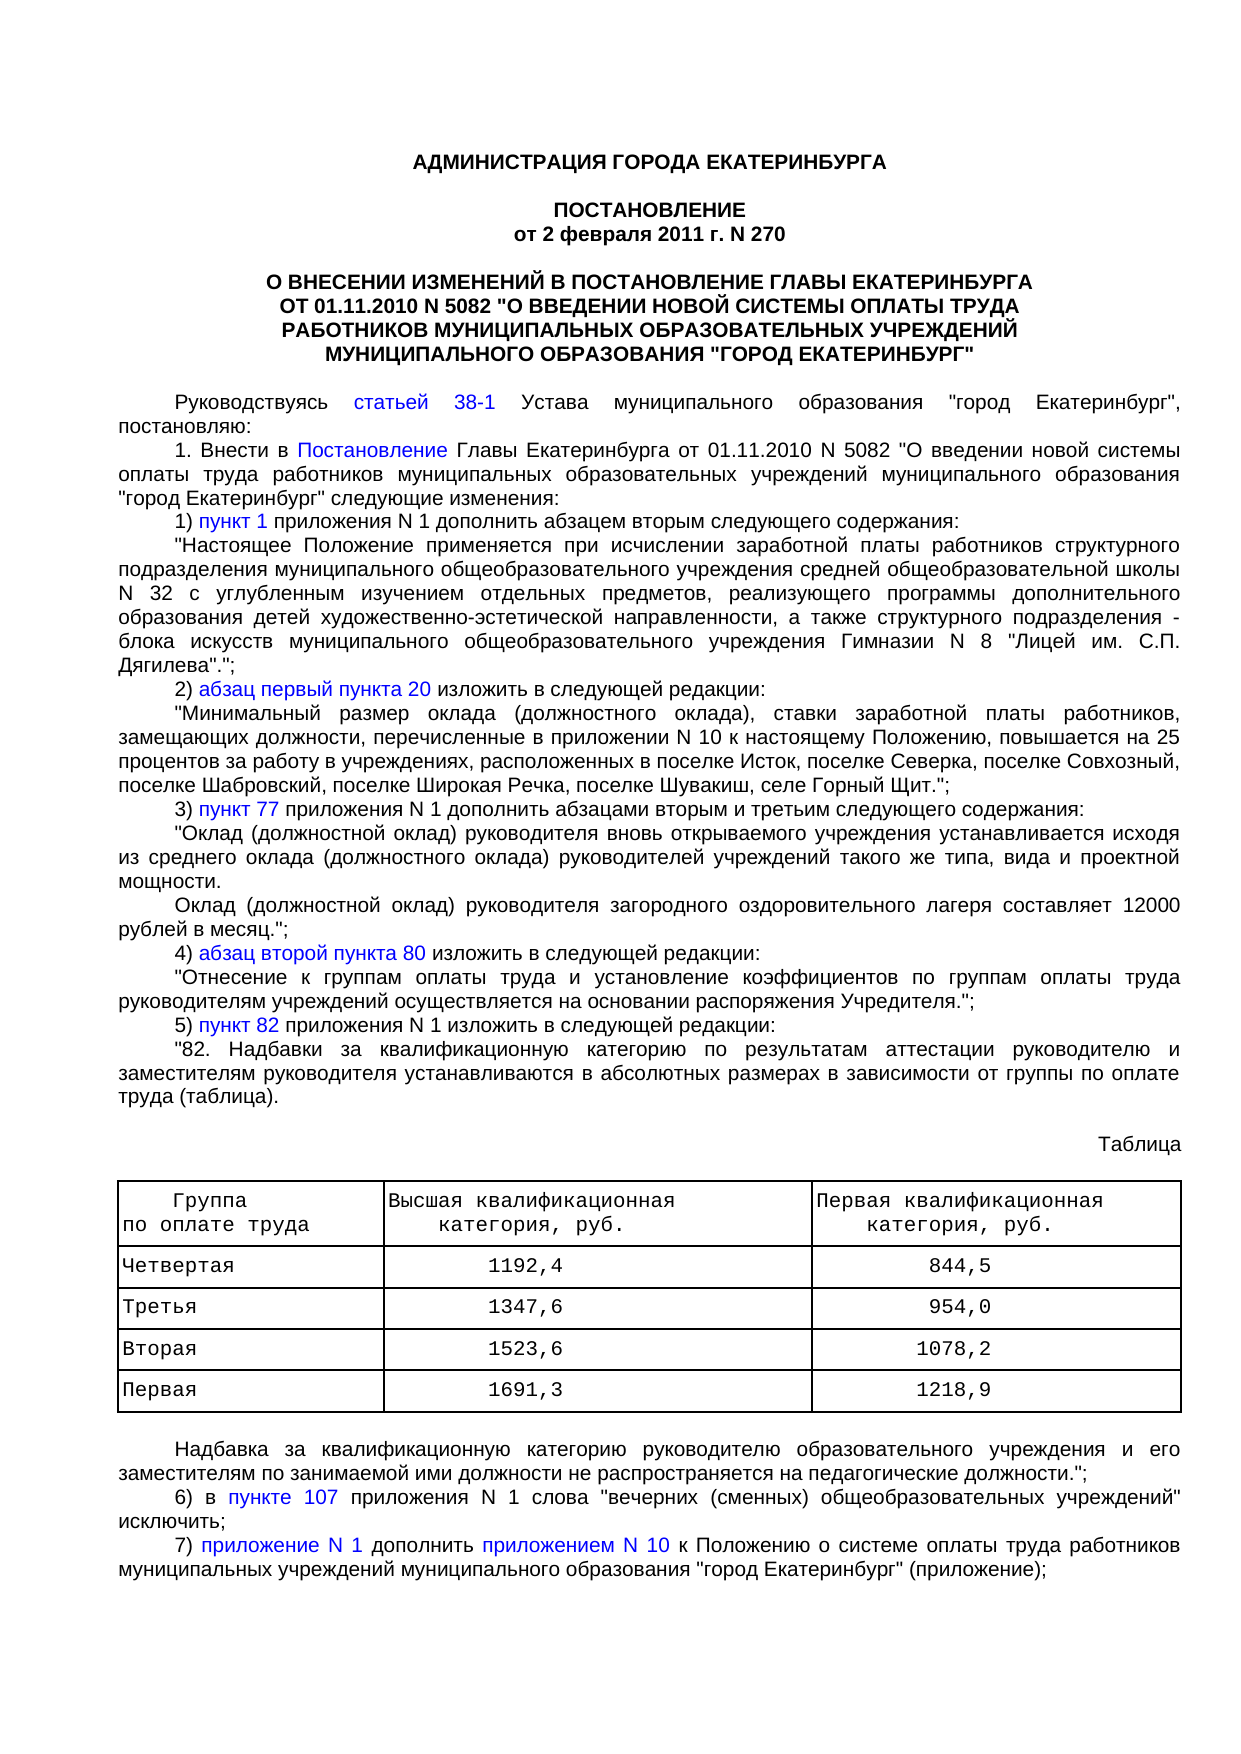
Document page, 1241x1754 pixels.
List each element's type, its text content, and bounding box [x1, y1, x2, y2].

table_cell Первая [119, 1371, 383, 1411]
title ПОСТАНОВЛЕНИЕ [118, 198, 1181, 222]
text 2) абзац первый пункта 20 изложить в следующей редакции: [118, 677, 1181, 701]
table_header Группа по оплате труда [119, 1182, 383, 1245]
text Надбавка за квалификационную категорию руководителю образовательного учреждения и его заместителям по занимаемой ими должности не распространяется на педагогические должности."; [118, 1437, 1181, 1484]
table_cell 844,5 [813, 1247, 1180, 1287]
table_cell 1691,3 [385, 1371, 811, 1411]
title ОТ 01.11.2010 N 5082 "О ВВЕДЕНИИ НОВОЙ СИСТЕМЫ ОПЛАТЫ ТРУДА [118, 294, 1181, 318]
title АДМИНИСТРАЦИЯ ГОРОДА ЕКАТЕРИНБУРГА [118, 150, 1181, 174]
text 3) пункт 77 приложения N 1 дополнить абзацами вторым и третьим следующего содержания: [118, 797, 1181, 821]
table_header Первая квалификационная категория, руб. [813, 1182, 1180, 1245]
text "82. Надбавки за квалификационную категорию по результатам аттестации руководителю и заместителям руководителя устанавливаются в абсолютных размерах в зависимости от группы по оплате труда (таблица). [118, 1036, 1181, 1108]
text 6) в пункте 107 приложения N 1 слова "вечерних (сменных) общеобразовательных учреждений" исключить; [118, 1484, 1181, 1532]
text "Оклад (должностной оклад) руководителя вновь открываемого учреждения устанавливается исходя из среднего оклада (должностного оклада) руководителей учреждений такого же типа, вида и проектной мощности. [118, 821, 1181, 893]
table_cell 1192,4 [385, 1247, 811, 1287]
table_cell 1347,6 [385, 1289, 811, 1328]
table_cell 954,0 [813, 1289, 1180, 1328]
text Руководствуясь статьей 38-1 Устава муниципального образования "город Екатеринбург", постановляю: [118, 389, 1181, 437]
table_cell Вторая [119, 1330, 383, 1369]
text "Минимальный размер оклада (должностного оклада), ставки заработной платы работников, замещающих должности, перечисленные в приложении N 10 к настоящему Положению, повышается на 25 процентов за работу в учреждениях, расположенных в поселке Исток, поселке Северка, поселке Совхозный, поселке Шабровский, поселке Широкая Речка, поселке Шувакиш, селе Горный Щит."; [118, 701, 1181, 797]
title МУНИЦИПАЛЬНОГО ОБРАЗОВАНИЯ "ГОРОД ЕКАТЕРИНБУРГ" [118, 342, 1181, 366]
table_cell Четвертая [119, 1247, 383, 1287]
title РАБОТНИКОВ МУНИЦИПАЛЬНЫХ ОБРАЗОВАТЕЛЬНЫХ УЧРЕЖДЕНИЙ [118, 318, 1181, 342]
table_cell 1078,2 [813, 1330, 1180, 1369]
text Таблица [118, 1132, 1181, 1156]
table_cell 1218,9 [813, 1371, 1180, 1411]
text 1. Внести в Постановление Главы Екатеринбурга от 01.11.2010 N 5082 "О введении новой системы оплаты труда работников муниципальных образовательных учреждений муниципального образования "город Екатеринбург" следующие изменения: [118, 437, 1181, 509]
table_cell 1523,6 [385, 1330, 811, 1369]
table_header Высшая квалификационная категория, руб. [385, 1182, 811, 1245]
table_cell Третья [119, 1289, 383, 1328]
title О ВНЕСЕНИИ ИЗМЕНЕНИЙ В ПОСТАНОВЛЕНИЕ ГЛАВЫ ЕКАТЕРИНБУРГА [118, 270, 1181, 294]
text 1) пункт 1 приложения N 1 дополнить абзацем вторым следующего содержания: [118, 509, 1181, 533]
text 4) абзац второй пункта 80 изложить в следующей редакции: [118, 941, 1181, 964]
text 5) пункт 82 приложения N 1 изложить в следующей редакции: [118, 1012, 1181, 1036]
text Оклад (должностной оклад) руководителя загородного оздоровительного лагеря составляет 12000 рублей в месяц."; [118, 893, 1181, 941]
text 7) приложение N 1 дополнить приложением N 10 к Положению о системе оплаты труда работников муниципальных учреждений муниципального образования "город Екатеринбург" (приложение); [118, 1532, 1181, 1580]
title от 2 февраля 2011 г. N 270 [118, 222, 1181, 246]
text "Настоящее Положение применяется при исчислении заработной платы работников структурного подразделения муниципального общеобразовательного учреждения средней общеобразовательной школы N 32 с углубленным изучением отдельных предметов, реализующего программы дополнительного образования детей художественно-эстетической направленности, а также структурного подразделения - блока искусств муниципального общеобразовательного учреждения Гимназии N 8 "Лицей им. С.П. Дягилева"."; [118, 533, 1181, 677]
text "Отнесение к группам оплаты труда и установление коэффициентов по группам оплаты труда руководителям учреждений осуществляется на основании распоряжения Учредителя."; [118, 964, 1181, 1012]
